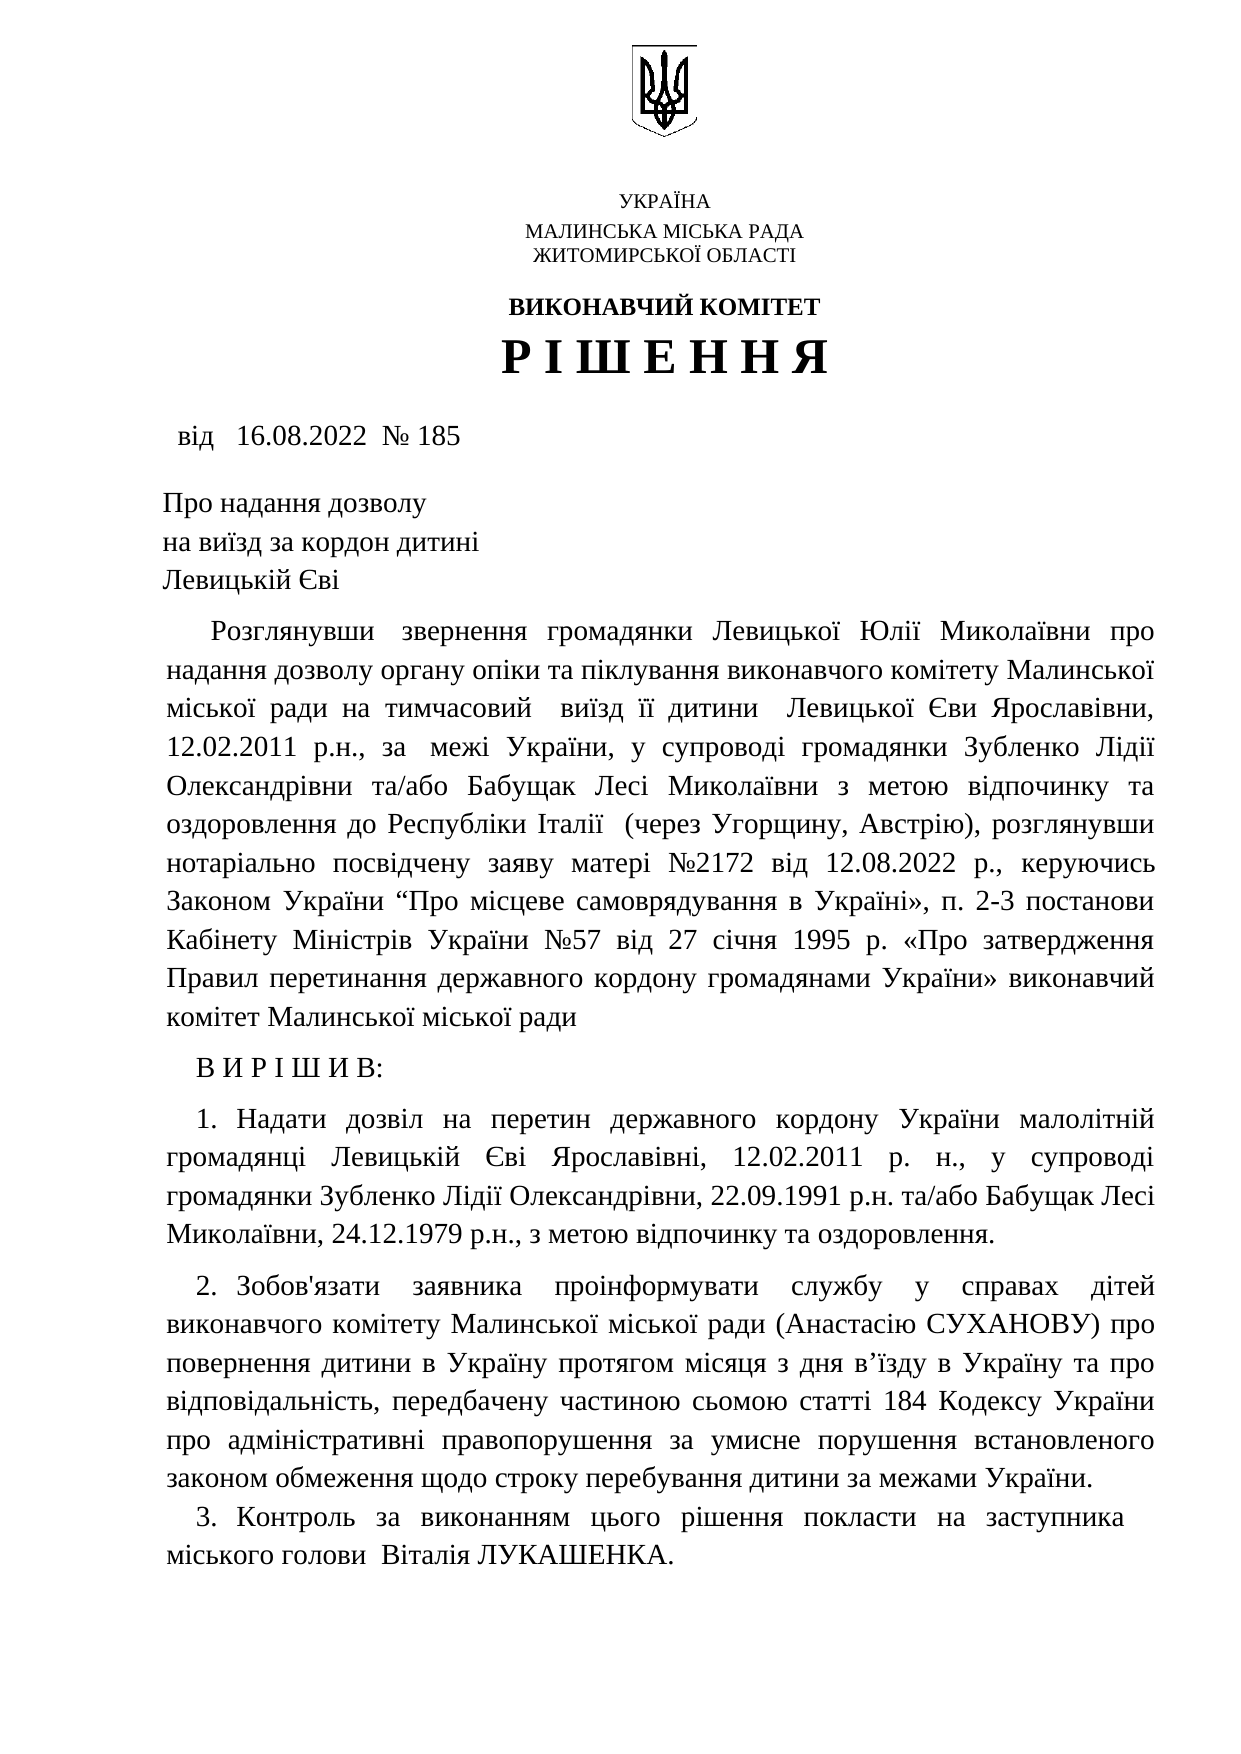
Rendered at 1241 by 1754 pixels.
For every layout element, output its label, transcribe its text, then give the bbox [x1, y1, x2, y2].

text ЖИТОМИРСЬКОЇ ОБЛАСТІ [177, 243, 1152, 267]
text МАЛИНСЬКА МІСЬКА РАДА [177, 219, 1152, 243]
text ВИКОНАВЧИЙ КОМІТЕТ [177, 292, 1152, 321]
text УКРАЇНА [177, 189, 1152, 213]
text Р І Ш Е Н Н Я [177, 327, 1152, 385]
text від 16.08.2022 № 185 [177, 418, 1152, 452]
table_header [151, 485, 1204, 1575]
picture [630, 44, 698, 138]
